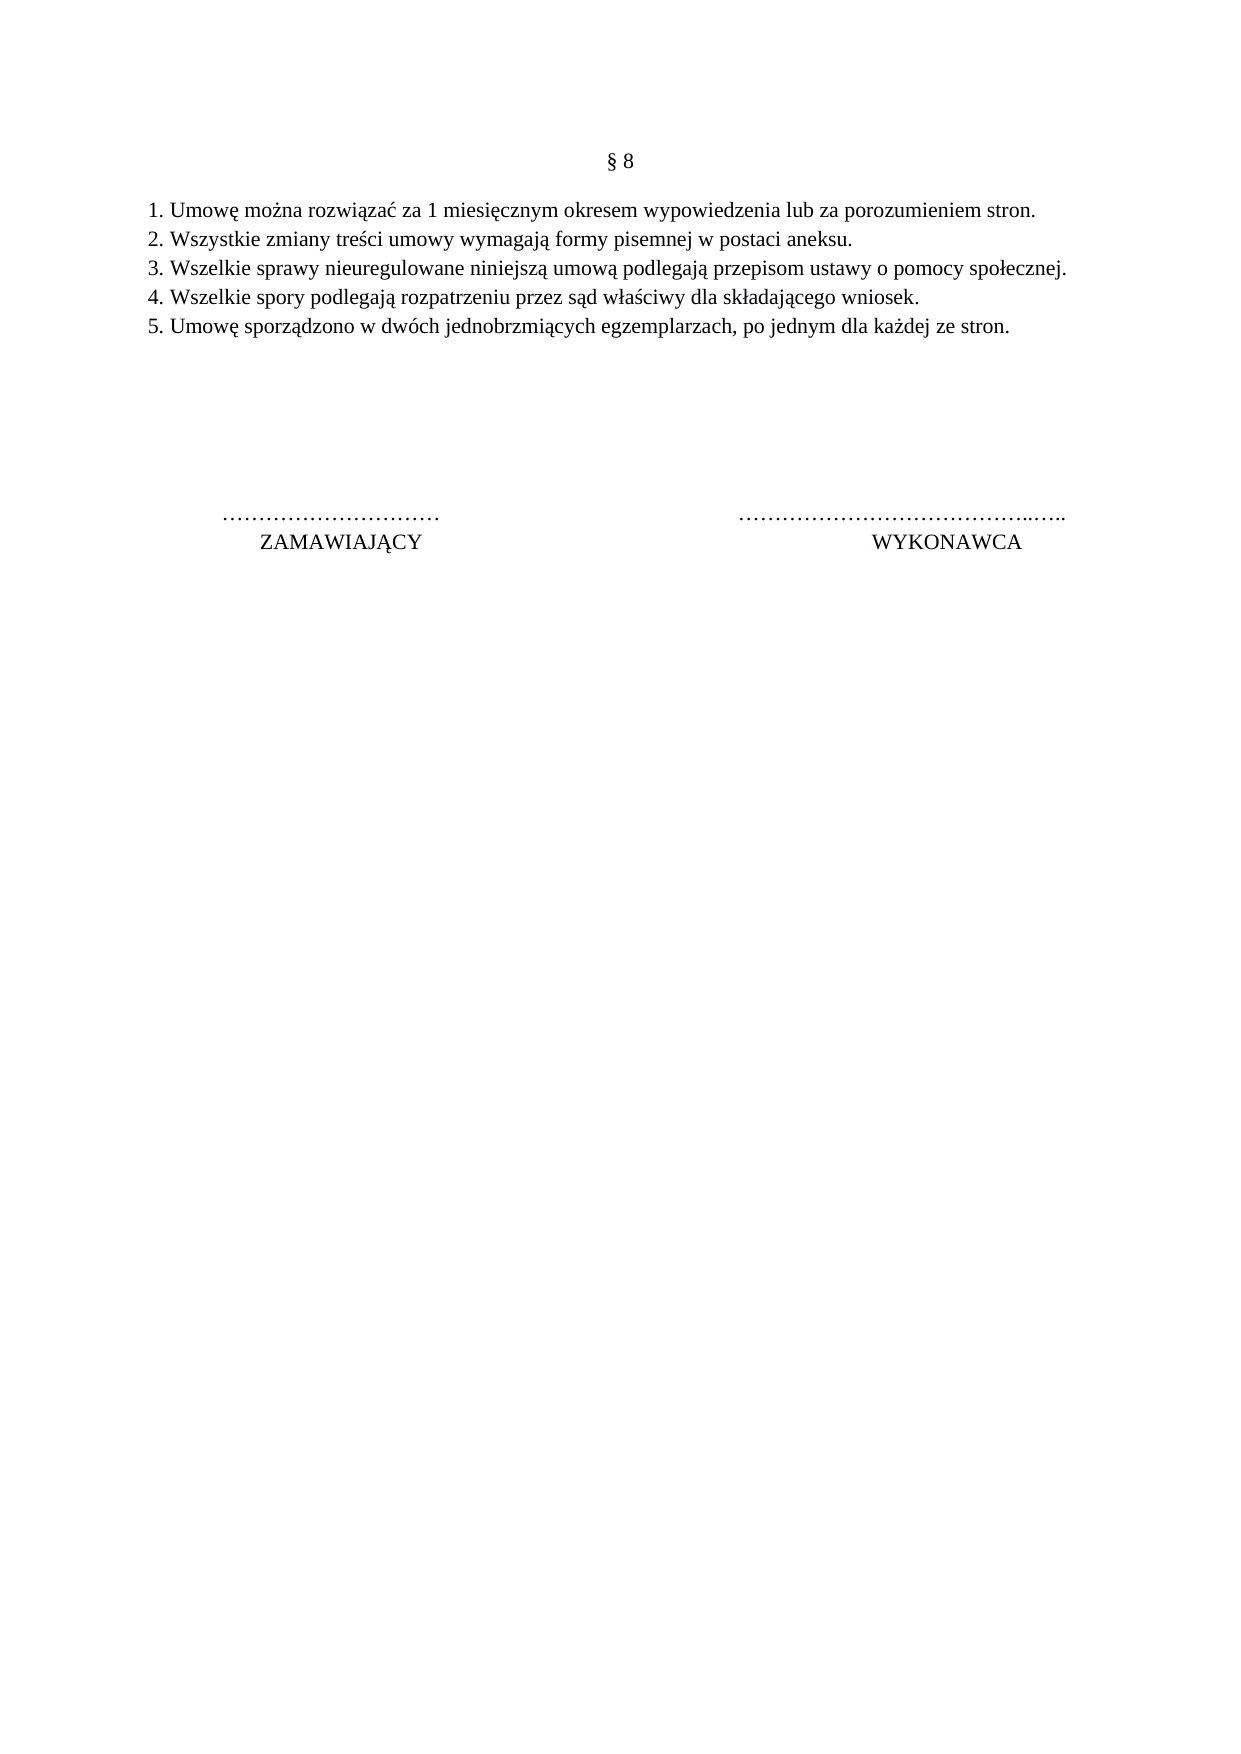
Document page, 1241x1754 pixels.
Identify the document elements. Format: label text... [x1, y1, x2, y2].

list 5. Umowę sporządzono w dwóch jednobrzmiących egzemplarzach, po jednym dla każdej ze stron. [148, 313, 1093, 338]
list 4. Wszelkie spory podlegają rozpatrzeniu przez sąd właściwy dla składającego wniosek. [148, 284, 1093, 309]
text ………………………… …………………………………..….. [148, 500, 1093, 525]
list 3. Wszelkie sprawy nieuregulowane niniejszą umową podlegają przepisom ustawy o pomocy społecznej. [148, 255, 1093, 281]
text ZAMAWIAJĄCY WYKONAWCA [148, 529, 1093, 554]
list 1. Umowę można rozwiązać za 1 miesięcznym okresem wypowiedzenia lub za porozumieniem stron. [148, 197, 1093, 223]
list 2. Wszystkie zmiany treści umowy wymagają formy pisemnej w postaci aneksu. [148, 226, 1093, 252]
text § 8 [148, 148, 1093, 173]
